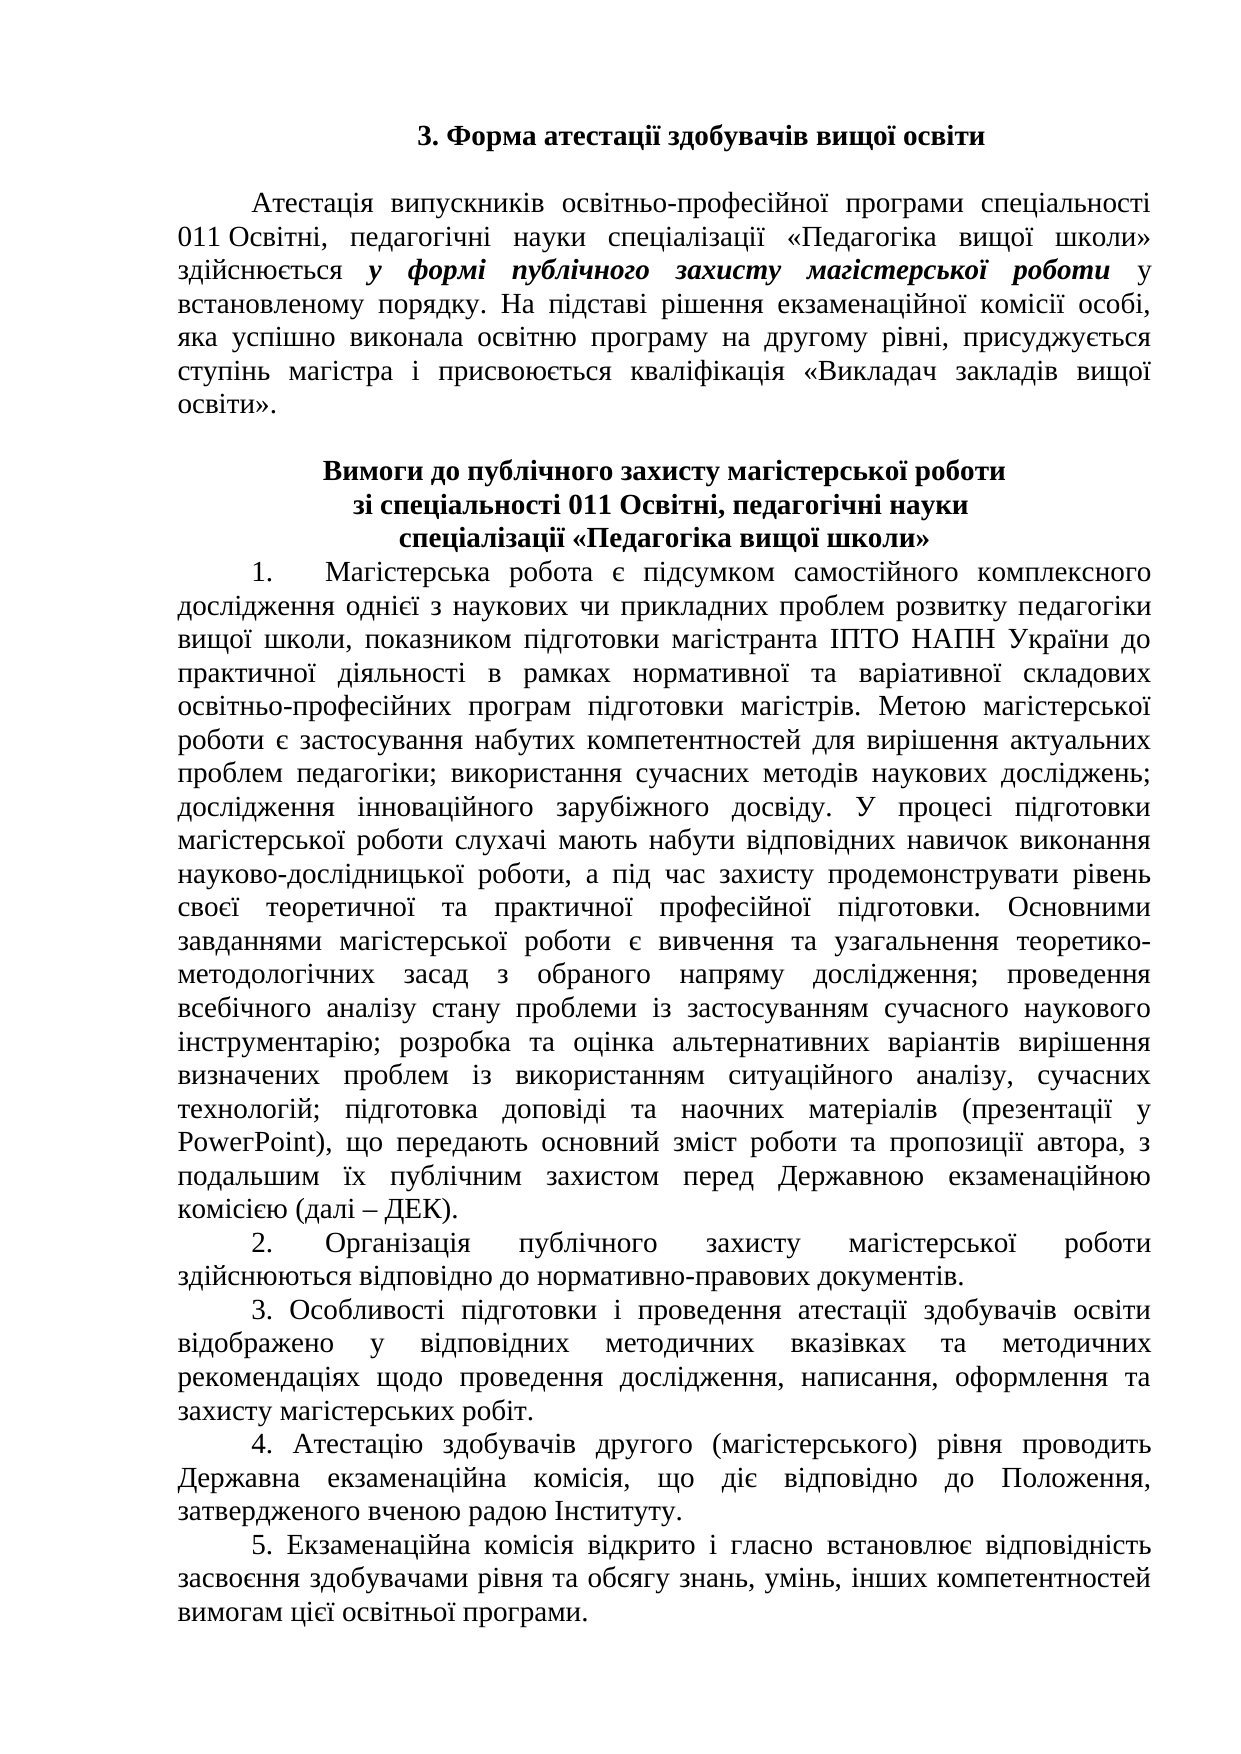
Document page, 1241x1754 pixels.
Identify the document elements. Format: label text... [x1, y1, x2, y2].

text Атестація випускників освітньо-професійної програми спеціальності 011 Освітні, педагогічні науки спеціалізації «Педагогіка вищої школи» здійснюється у формі публічного захисту магістерської роботи у встановленому порядку. На підставі рішення екзаменаційної комісії особі, яка успішно виконала освітню програму на другому рівні, присуджується ступінь магістра і присвоюється кваліфікація «Викладач закладів вищої освіти». [177, 185, 1152, 420]
text 4. Атестацію здобувачів другого (магістерського) рівня проводить Державна екзаменаційна комісія, що діє відповідно до Положення, затвердженого вченою радою Інституту. [177, 1426, 1152, 1527]
list Організація публічного захисту магістерської роботи здійснюються відповідно до нормативно-правових документів. [177, 1225, 1152, 1292]
list Магістерська робота є підсумком самостійного комплексного дослідження однієї з наукових чи прикладних проблем розвитку педагогіки вищої школи, показником підготовки магістранта ІПТО НАПН України до практичної діяльності в рамках нормативної та варіативної складових освітньо-професійних програм підготовки магістрів. Метою магістерської роботи є застосування набутих компетентностей для вирішення актуальних проблем педагогіки; використання сучасних методів наукових досліджень; дослідження інноваційного зарубіжного досвіду. У процесі підготовки магістерської роботи слухачі мають набути відповідних навичок виконання науково-дослідницької роботи, а під час захисту продемонструвати рівень своєї теоретичної та практичної професійної підготовки. Основними завданнями магістерської роботи є вивчення та узагальнення теоретико-методологічних засад з обраного напряму дослідження; проведення всебічного аналізу стану проблеми із застосуванням сучасного наукового інструментарію; розробка та оцінка альтернативних варіантів вирішення визначених проблем із використанням ситуаційного аналізу, сучасних технологій; підготовка доповіді та наочних матеріалів (презентації у РоwегРоint), що передають основний зміст роботи та пропозиції автора, з подальшим їх публічним захистом перед Державною екзаменаційною комісією (далі – ДЕК). [177, 554, 1152, 1225]
text Вимоги до публічного захисту магістерської роботи [177, 453, 1152, 487]
text 3. Форма атестації здобувачів вищої освіти [177, 118, 1152, 152]
text 5. Екзаменаційна комісія відкрито і гласно встановлює відповідність засвоєння здобувачами рівня та обсягу знань, умінь, інших компетентностей вимогам цієї освітньої програми. [177, 1527, 1152, 1627]
text зі спеціальності 011 Освітні, педагогічні науки спеціалізації «Педагогіка вищої школи» [177, 487, 1152, 554]
text 3. Особливості підготовки і проведення атестації здобувачів освіти відображено у відповідних методичних вказівках та методичних рекомендаціях щодо проведення дослідження, написання, оформлення та захисту магістерських робіт. [177, 1292, 1152, 1426]
